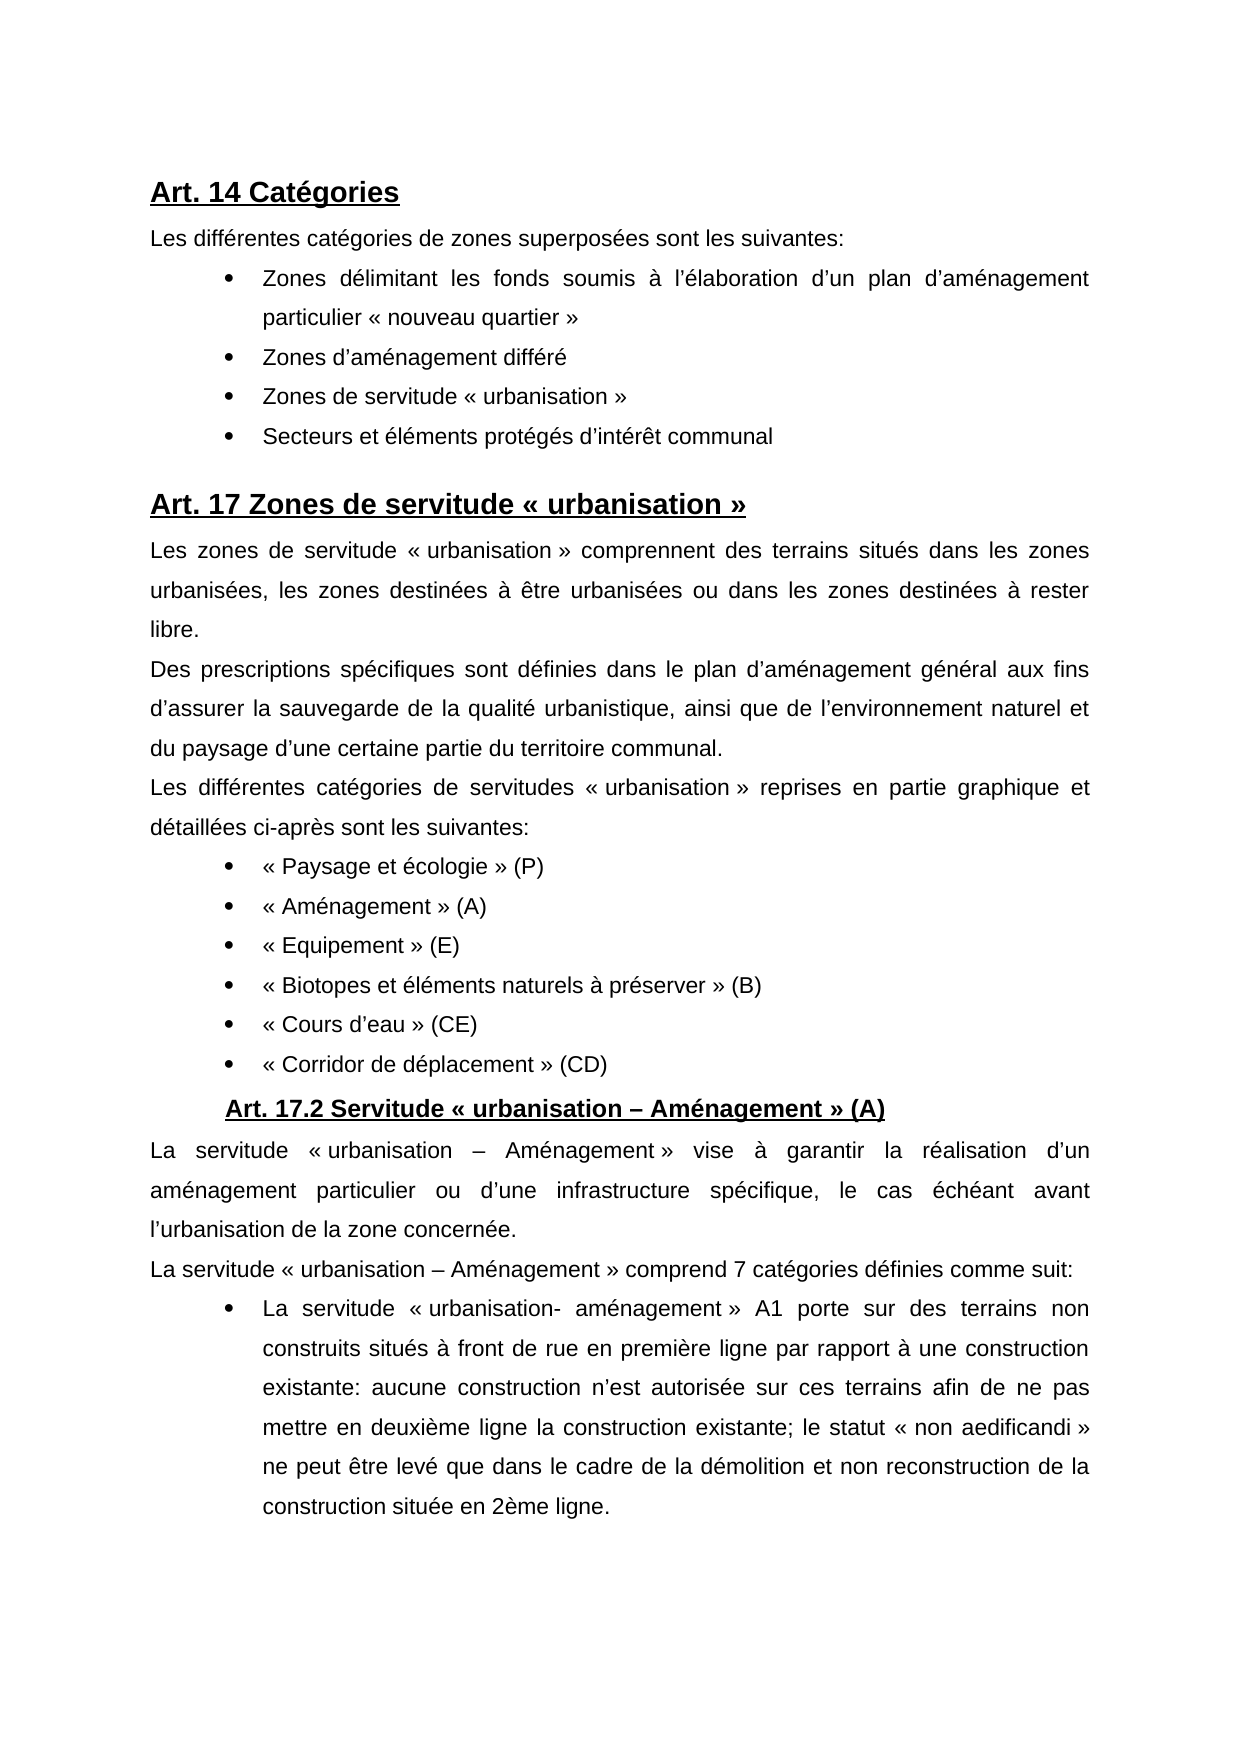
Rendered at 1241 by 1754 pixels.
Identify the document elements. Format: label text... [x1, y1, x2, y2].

list « Biotopes et éléments naturels à préserver » (B) [225, 972, 1090, 998]
text Les zones de servitude « urbanisation » comprennent des terrains situés dans les zones urbanisées, les zones destinées à être urbanisées ou dans les zones destinées à rester libre. [150, 537, 1090, 643]
subtitle Art. 17 Zones de servitude « urbanisation » [150, 487, 1090, 521]
list La servitude « urbanisation- aménagement » A1 porte sur des terrains non construits situés à front de rue en première ligne par rapport à une construction existante: aucune construction n’est autorisée sur ces terrains afin de ne pas mettre en deuxième ligne la construction existante; le statut « non aedificandi » ne peut être levé que dans le cadre de la démolition et non reconstruction de la construction située en 2ème ligne. [225, 1295, 1090, 1519]
text La servitude « urbanisation – Aménagement » vise à garantir la réalisation d’un aménagement particulier ou d’une infrastructure spécifique, le cas échéant avant l’urbanisation de la zone concernée. [150, 1137, 1090, 1243]
text Les différentes catégories de zones superposées sont les suivantes: [150, 225, 1090, 252]
list « Equipement » (E) [225, 932, 1090, 959]
list Zones de servitude « urbanisation » [225, 383, 1090, 409]
text Les différentes catégories de servitudes « urbanisation » reprises en partie graphique et détaillées ci-après sont les suivantes: [150, 774, 1090, 840]
list Secteurs et éléments protégés d’intérêt communal [225, 423, 1090, 449]
list « Corridor de déplacement » (CD) [225, 1051, 1090, 1077]
subtitle Art. 14 Catégories [150, 175, 1090, 208]
list Zones d’aménagement différé [225, 344, 1090, 370]
list « Paysage et écologie » (P) [225, 853, 1090, 880]
list « Cours d’eau » (CE) [225, 1011, 1090, 1038]
text La servitude « urbanisation – Aménagement » comprend 7 catégories définies comme suit: [150, 1256, 1090, 1282]
subtitle Art. 17.2 Servitude « urbanisation – Aménagement » (A) [225, 1094, 1090, 1123]
text Des prescriptions spécifiques sont définies dans le plan d’aménagement général aux fins d’assurer la sauvegarde de la qualité urbanistique, ainsi que de l’environnement naturel et du paysage d’une certaine partie du territoire communal. [150, 656, 1090, 761]
list Zones délimitant les fonds soumis à l’élaboration d’un plan d’aménagement particulier « nouveau quartier » [225, 265, 1090, 331]
list « Aménagement » (A) [225, 893, 1090, 919]
